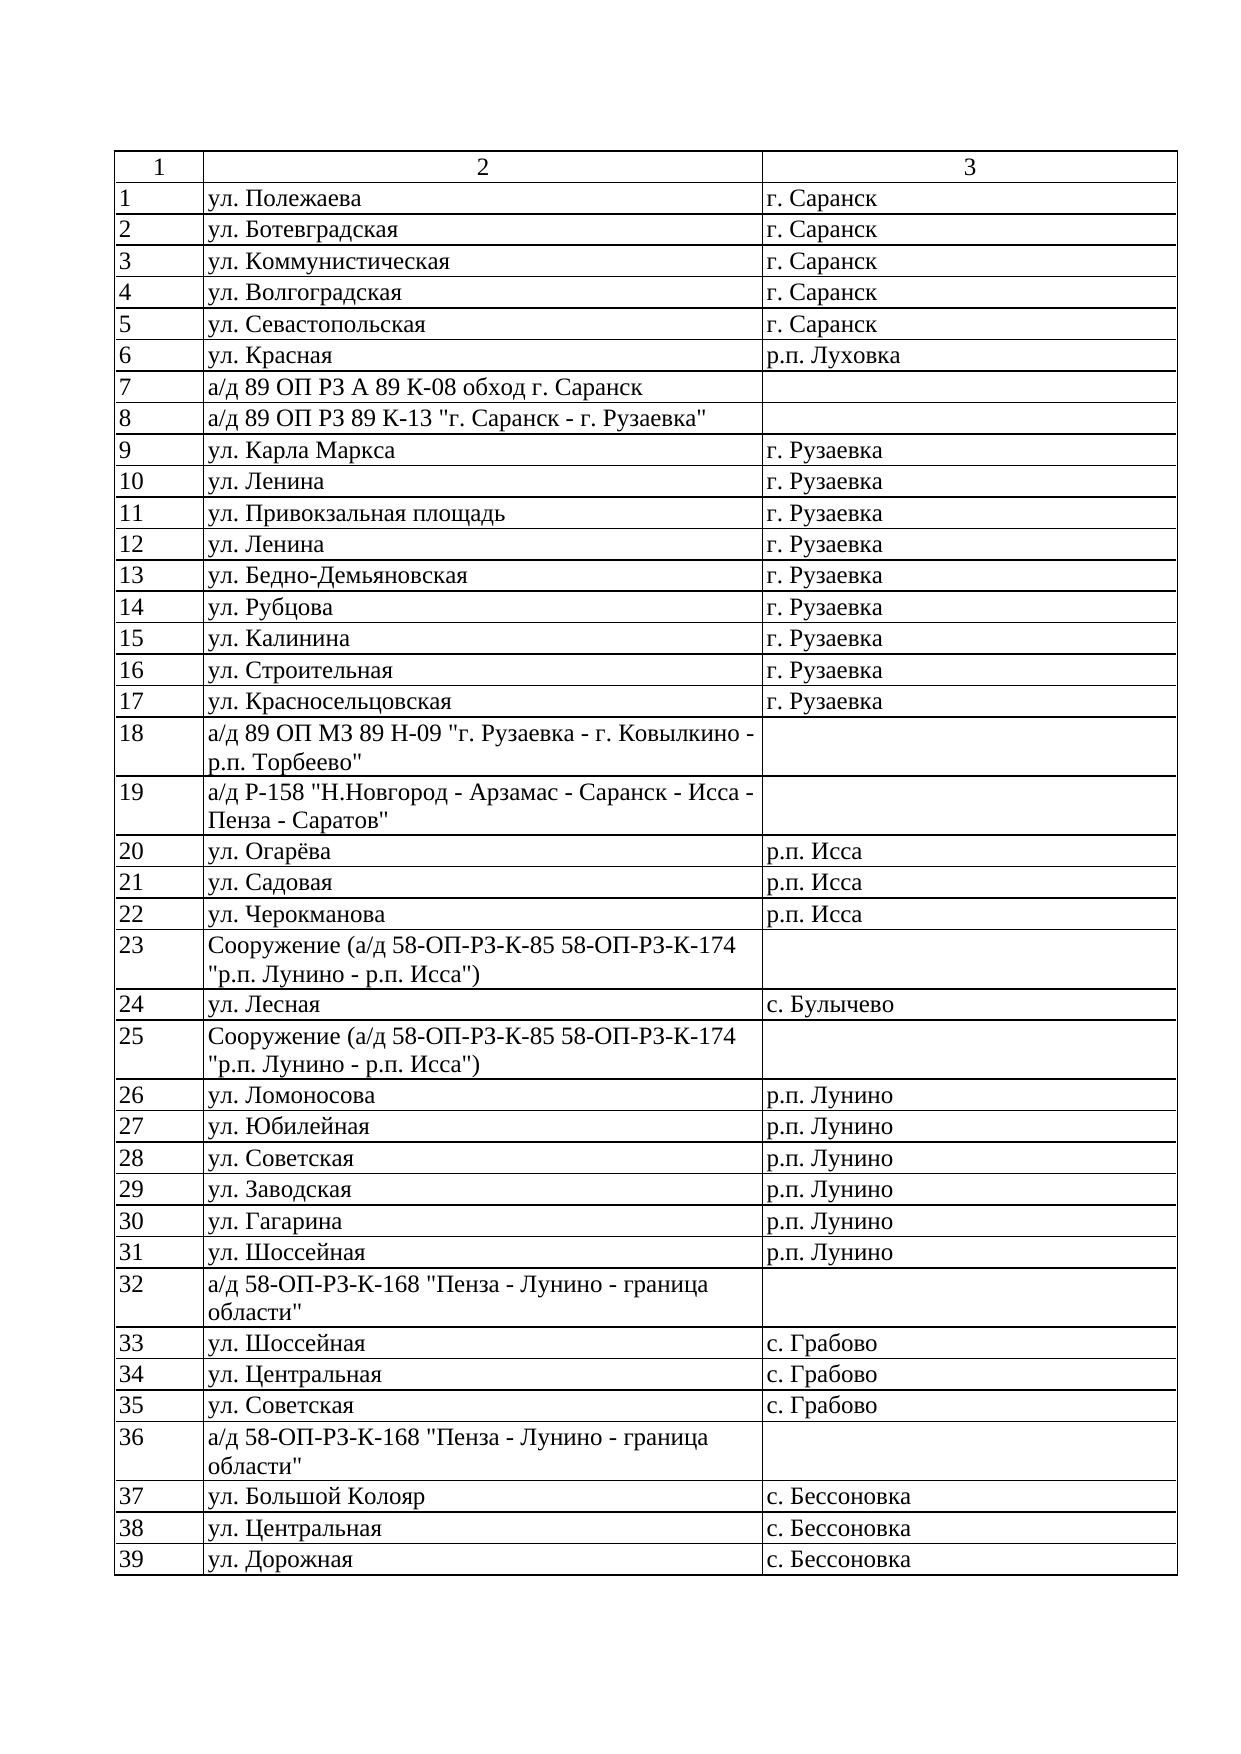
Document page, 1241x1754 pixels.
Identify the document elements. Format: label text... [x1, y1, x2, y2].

table_cell г. Рузаевка [763, 590, 1177, 622]
table_cell 34 [115, 1359, 203, 1389]
table_cell 22 [115, 898, 203, 929]
table_cell р.п. Исса [763, 897, 1177, 929]
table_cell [204, 1422, 762, 1479]
table_cell [763, 370, 1177, 402]
table_cell г. Рузаевка [763, 465, 1177, 496]
table_cell ул. Карла Маркса [204, 435, 762, 464]
table_cell р.п. Лунино [763, 1173, 1177, 1204]
table_cell 1 [115, 183, 203, 213]
table_cell 21 [115, 867, 203, 897]
table_cell ул. Красносельцовская [204, 686, 762, 716]
table_cell 29 [115, 1174, 203, 1204]
table_cell 13 [115, 560, 203, 590]
table_cell г. Рузаевка [763, 496, 1177, 527]
table_cell р.п. Лунино [763, 1078, 1177, 1110]
table_cell г. Саранск [763, 213, 1177, 244]
table_cell р.п. Лунино [763, 1236, 1177, 1267]
table_cell 32 [115, 1268, 203, 1326]
table_cell 23 [115, 930, 203, 988]
table_cell 9 [115, 434, 203, 464]
table_cell 16 [115, 654, 203, 685]
table_cell 8 [115, 403, 203, 433]
table_cell ул. Большой Колояр [204, 1481, 762, 1511]
table_cell 12 [115, 529, 203, 559]
table_cell 2 [204, 152, 762, 181]
table_cell ул. Центральная [204, 1359, 762, 1389]
table_cell ул. Ломоносова [204, 1080, 762, 1110]
table_cell ул. Дорожная [204, 1544, 762, 1574]
table_cell ул. Черокманова [204, 899, 762, 929]
table_cell ул. Садовая [204, 867, 762, 897]
table_cell 39 [115, 1544, 203, 1574]
table_cell ул. Привокзальная площадь [204, 498, 762, 527]
table_cell ул. Заводская [204, 1174, 762, 1204]
table_cell [763, 1019, 1177, 1078]
table_cell 2 [115, 214, 203, 244]
table_cell [763, 716, 1177, 775]
table_cell 30 [115, 1205, 203, 1236]
table_cell ул. Ленина [204, 529, 762, 559]
table_cell р.п. Луховка [763, 339, 1177, 370]
table_cell г. Саранск [763, 244, 1177, 276]
table_cell р.п. Лунино [763, 1141, 1177, 1173]
table_cell ул. Гагарина [204, 1206, 762, 1236]
table_cell 4 [115, 277, 203, 307]
table_cell 25 [115, 1020, 203, 1078]
table_cell [763, 1421, 1177, 1479]
table_cell ул. Полежаева [204, 183, 762, 213]
table_cell 18 [115, 717, 203, 775]
table_cell ул. Советская [204, 1143, 762, 1173]
table_cell 28 [115, 1142, 203, 1173]
table_cell 3 [763, 152, 1177, 181]
table_cell г. Саранск [763, 307, 1177, 339]
table_cell а/д 89 ОП РЗ 89 К-13 "г. Саранск - г. Рузаевка" [204, 403, 762, 433]
table_cell ул. Строительная [204, 655, 762, 685]
table_cell [763, 1267, 1177, 1326]
table_cell г. Рузаевка [763, 559, 1177, 590]
table_cell г. Саранск [763, 181, 1177, 213]
table_cell р.п. Лунино [763, 1204, 1177, 1236]
table_cell 20 [115, 835, 203, 866]
table_cell ул. Шоссейная [204, 1237, 762, 1267]
table_cell 38 [115, 1512, 203, 1542]
table_cell 10 [115, 466, 203, 496]
table_cell ул. Коммунистическая [204, 246, 762, 276]
table_cell 33 [115, 1327, 203, 1358]
table_cell с. Булычево [763, 988, 1177, 1019]
table_cell 27 [115, 1111, 203, 1141]
table_cell г. Рузаевка [763, 653, 1177, 685]
table_cell ул. Шоссейная [204, 1328, 762, 1358]
table_cell с. Бессоновка [763, 1511, 1177, 1542]
table_cell Сооружение (а/д 58-ОП-РЗ-К-85 58-ОП-РЗ-К-174 "р.п. Лунино - р.п. Исса") [204, 930, 762, 988]
table_cell ул. Советская [204, 1391, 762, 1421]
table_cell 37 [115, 1481, 203, 1511]
table_cell ул. Лесная [204, 990, 762, 1019]
table_cell 31 [115, 1237, 203, 1267]
table_cell ул. Бедно-Демьяновская [204, 561, 762, 590]
table_cell 36 [115, 1422, 203, 1479]
table_cell а/д Р-158 "Н.Новгород - Арзамас - Саранск - Исса - Пенза - Саратов" [204, 777, 762, 834]
table_cell 15 [115, 623, 203, 653]
table_cell 6 [115, 340, 203, 370]
table_cell 26 [115, 1079, 203, 1110]
table_cell ул. Ленина [204, 466, 762, 496]
table_cell ул. Красная [204, 340, 762, 370]
table_cell 11 [115, 497, 203, 527]
table_cell 3 [115, 245, 203, 276]
table_cell 17 [115, 686, 203, 716]
table_cell с. Бессоновка [763, 1543, 1177, 1574]
table_cell 14 [115, 591, 203, 622]
table_cell с. Грабово [763, 1326, 1177, 1358]
table_cell а/д 89 ОП МЗ 89 Н-09 "г. Рузаевка - г. Ковылкино - р.п. Торбеево" [204, 718, 762, 775]
table_cell ул. Центральная [204, 1513, 762, 1542]
table_cell ул. Севастопольская [204, 309, 762, 339]
table_cell а/д 58-ОП-РЗ-К-168 "Пенза - Лунино - граница области" [204, 1269, 762, 1326]
table_cell [763, 775, 1177, 834]
table_cell г. Рузаевка [763, 433, 1177, 464]
table_cell Сооружение (а/д 58-ОП-РЗ-К-85 58-ОП-РЗ-К-174 "р.п. Лунино - р.п. Исса") [204, 1021, 762, 1078]
table_cell [763, 929, 1177, 988]
table_cell г. Рузаевка [763, 622, 1177, 653]
table_cell [763, 402, 1177, 433]
table_cell 19 [115, 776, 203, 834]
table_cell ул. Ботевградская [204, 215, 762, 244]
table_cell с. Грабово [763, 1358, 1177, 1389]
table_cell г. Рузаевка [763, 685, 1177, 716]
table_cell р.п. Исса [763, 834, 1177, 866]
table_cell ул. Юбилейная [204, 1111, 762, 1141]
table_cell ул. Волгоградская [204, 277, 762, 307]
table_cell а/д 89 ОП РЗ А 89 К-08 обход г. Саранск [204, 372, 762, 402]
table_cell 5 [115, 308, 203, 339]
table_cell ул. Огарёва [204, 836, 762, 866]
table_cell р.п. Исса [763, 866, 1177, 897]
table_cell с. Грабово [763, 1389, 1177, 1421]
table_cell г. Рузаевка [763, 528, 1177, 559]
table_cell р.п. Лунино [763, 1110, 1177, 1141]
table_cell 24 [115, 989, 203, 1019]
table_cell 35 [115, 1390, 203, 1421]
table_cell 1 [115, 152, 203, 181]
table_cell 7 [115, 371, 203, 402]
table_cell ул. Рубцова [204, 592, 762, 622]
table_cell ул. Калинина [204, 623, 762, 653]
table_cell с. Бессоновка [763, 1480, 1177, 1511]
table_cell г. Саранск [763, 276, 1177, 307]
